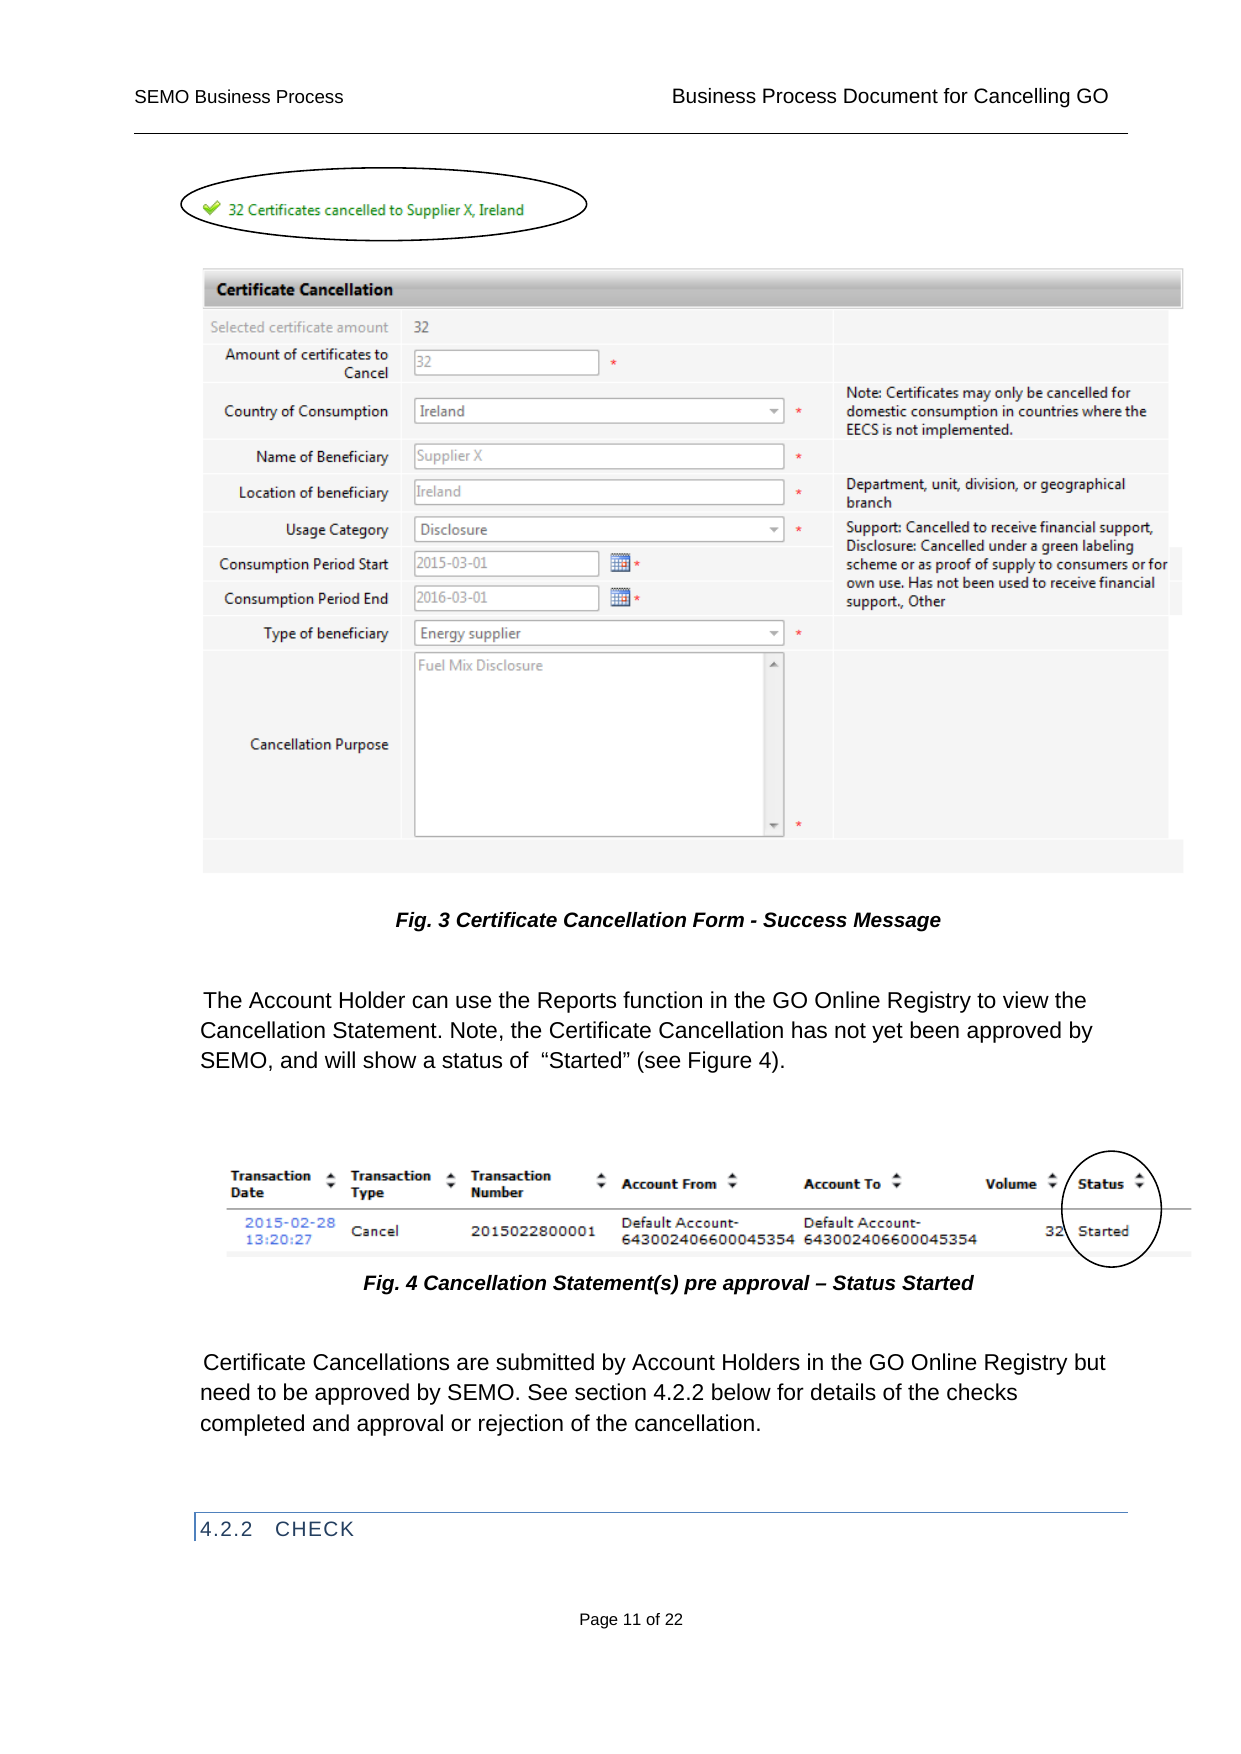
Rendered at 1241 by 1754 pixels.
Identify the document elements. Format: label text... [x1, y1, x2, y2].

text Fig. 3 Certificate Cancellation Form - Success Message [134, 908, 1128, 932]
picture [202, 1128, 1197, 1257]
text Certificate Cancellations are submitted by Account Holders in the GO Online Registry but need to be approved by SEMO. See section 4.2.2 below for details of the checks completed and approval or rejection of the cancellation. [200, 1349, 1128, 1436]
subtitle Check [196, 1513, 1128, 1541]
text The Account Holder can use the Reports function in the GO Online Registry to view the Cancellation Statement. Note, the Certificate Cancellation has not yet been approved by SEMO, and will show a status of “Started” (see Figure 4). [200, 987, 1128, 1073]
picture [202, 182, 585, 239]
picture [202, 182, 1197, 894]
text Fig. 4 Cancellation Statement(s) pre approval – Status Started [134, 1271, 1128, 1294]
picture [1063, 1152, 1160, 1257]
picture [202, 182, 215, 186]
